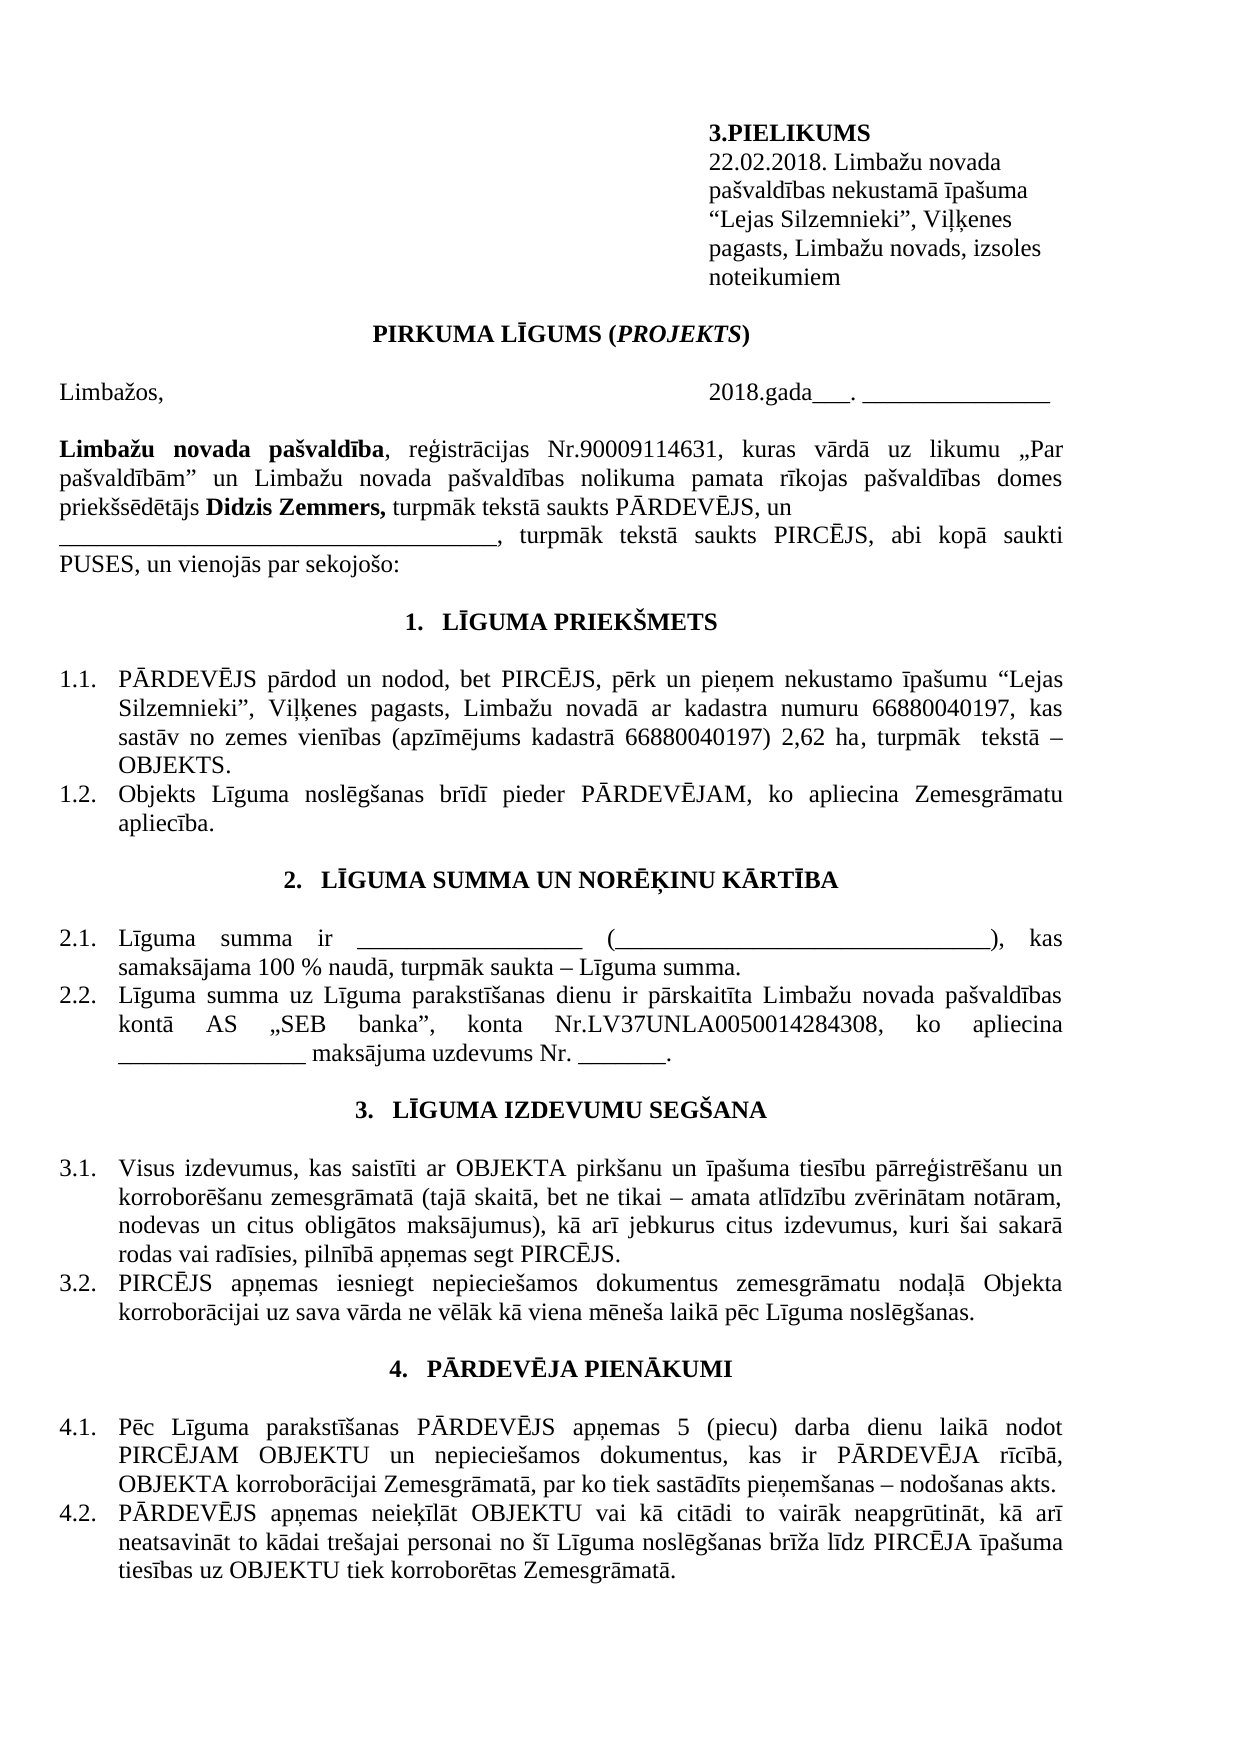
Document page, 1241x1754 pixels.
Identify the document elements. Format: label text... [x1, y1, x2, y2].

list Pārdevējs pārdod un nodod, bet Pircējs, pērk un pieņem nekustamo īpašumu “Lejas Silzemnieki”, Viļķenes pagasts, Limbažu novadā ar kadastra numuru 66880040197, kas sastāv no zemes vienības (apzīmējums kadastrā 66880040197) 2,62 ha, turpmāk tekstā – Objekts. [59, 664, 1063, 779]
list Pēc Līguma parakstīšanas Pārdevējs apņemas 5 (piecu) darba dienu laikā nodot Pircējam Objektu un nepieciešamos dokumentus, kas ir Pārdevēja rīcībā, Objekta korroborācijai Zemesgrāmatā, par ko tiek sastādīts pieņemšanas – nodošanas akts. [59, 1412, 1063, 1498]
text 22.02.2018. Limbažu novada pašvaldības nekustamā īpašuma “Lejas Silzemnieki”, Viļķenes pagasts, Limbažu novads, izsoles noteikumiem [709, 147, 1078, 291]
text Limbažu novada pašvaldība, reģistrācijas Nr.90009114631, kuras vārdā uz likumu „Par pašvaldībām” un Limbažu novada pašvaldības nolikuma pamata rīkojas pašvaldības domes priekšsēdētājs Didzis Zemmers, turpmāk tekstā saukts Pārdevējs, un [59, 434, 1063, 521]
list Objekts Līguma noslēgšanas brīdī pieder Pārdevējam, ko apliecina Zemesgrāmatu apliecība. [59, 779, 1063, 837]
list Līguma summa uz Līguma parakstīšanas dienu ir pārskaitīta Limbažu novada pašvaldības kontā AS „SEB banka”, konta Nr.LV37UNLA0050014284308, ko apliecina _______________ maksājuma uzdevums Nr. _______. [59, 981, 1063, 1067]
list Līguma Izdevumu segšana [59, 1096, 1063, 1124]
list līguma priekšmets [59, 607, 1063, 636]
list Visus izdevumus, kas saistīti ar Objekta pirkšanu un īpašuma tiesību pārreģistrēšanu un korroborēšanu zemesgrāmatā (tajā skaitā, bet ne tikai – amata atlīdzību zvērinātam notāram, nodevas un citus obligātos maksājumus), kā arī jebkurus citus izdevumus, kuri šai sakarā rodas vai radīsies, pilnībā apņemas segt Pircējs. [59, 1153, 1063, 1268]
list Līguma summa ir __________________ (______________________________), kas samaksājama 100 % naudā, turpmāk saukta – Līguma summa. [59, 923, 1063, 981]
text Limbažos, 2018.gada___. _______________ [59, 377, 1063, 406]
list Pārdevējs apņemas neieķīlāt Objektu vai kā citādi to vairāk neapgrūtināt, kā arī neatsavināt to kādai trešajai personai no šī Līguma noslēgšanas brīža līdz Pircēja īpašuma tiesības uz Objektu tiek korroborētas Zemesgrāmatā. [59, 1498, 1063, 1584]
list Pārdevēja pienākumi [59, 1354, 1063, 1383]
text Pirkuma līgums (projekts) [59, 319, 1063, 348]
text 3.pielikums [709, 118, 1078, 147]
list Pircējs apņemas iesniegt nepieciešamos dokumentus zemesgrāmatu nodaļā Objekta korroborācijai uz sava vārda ne vēlāk kā viena mēneša laikā pēc Līguma noslēgšanas. [59, 1268, 1063, 1326]
text ___________________________________, turpmāk tekstā saukts Pircējs, abi kopā saukti PUSES, un vienojās par sekojošo: [59, 521, 1063, 578]
list Līguma summa un norēķinu kārtība [59, 866, 1063, 894]
